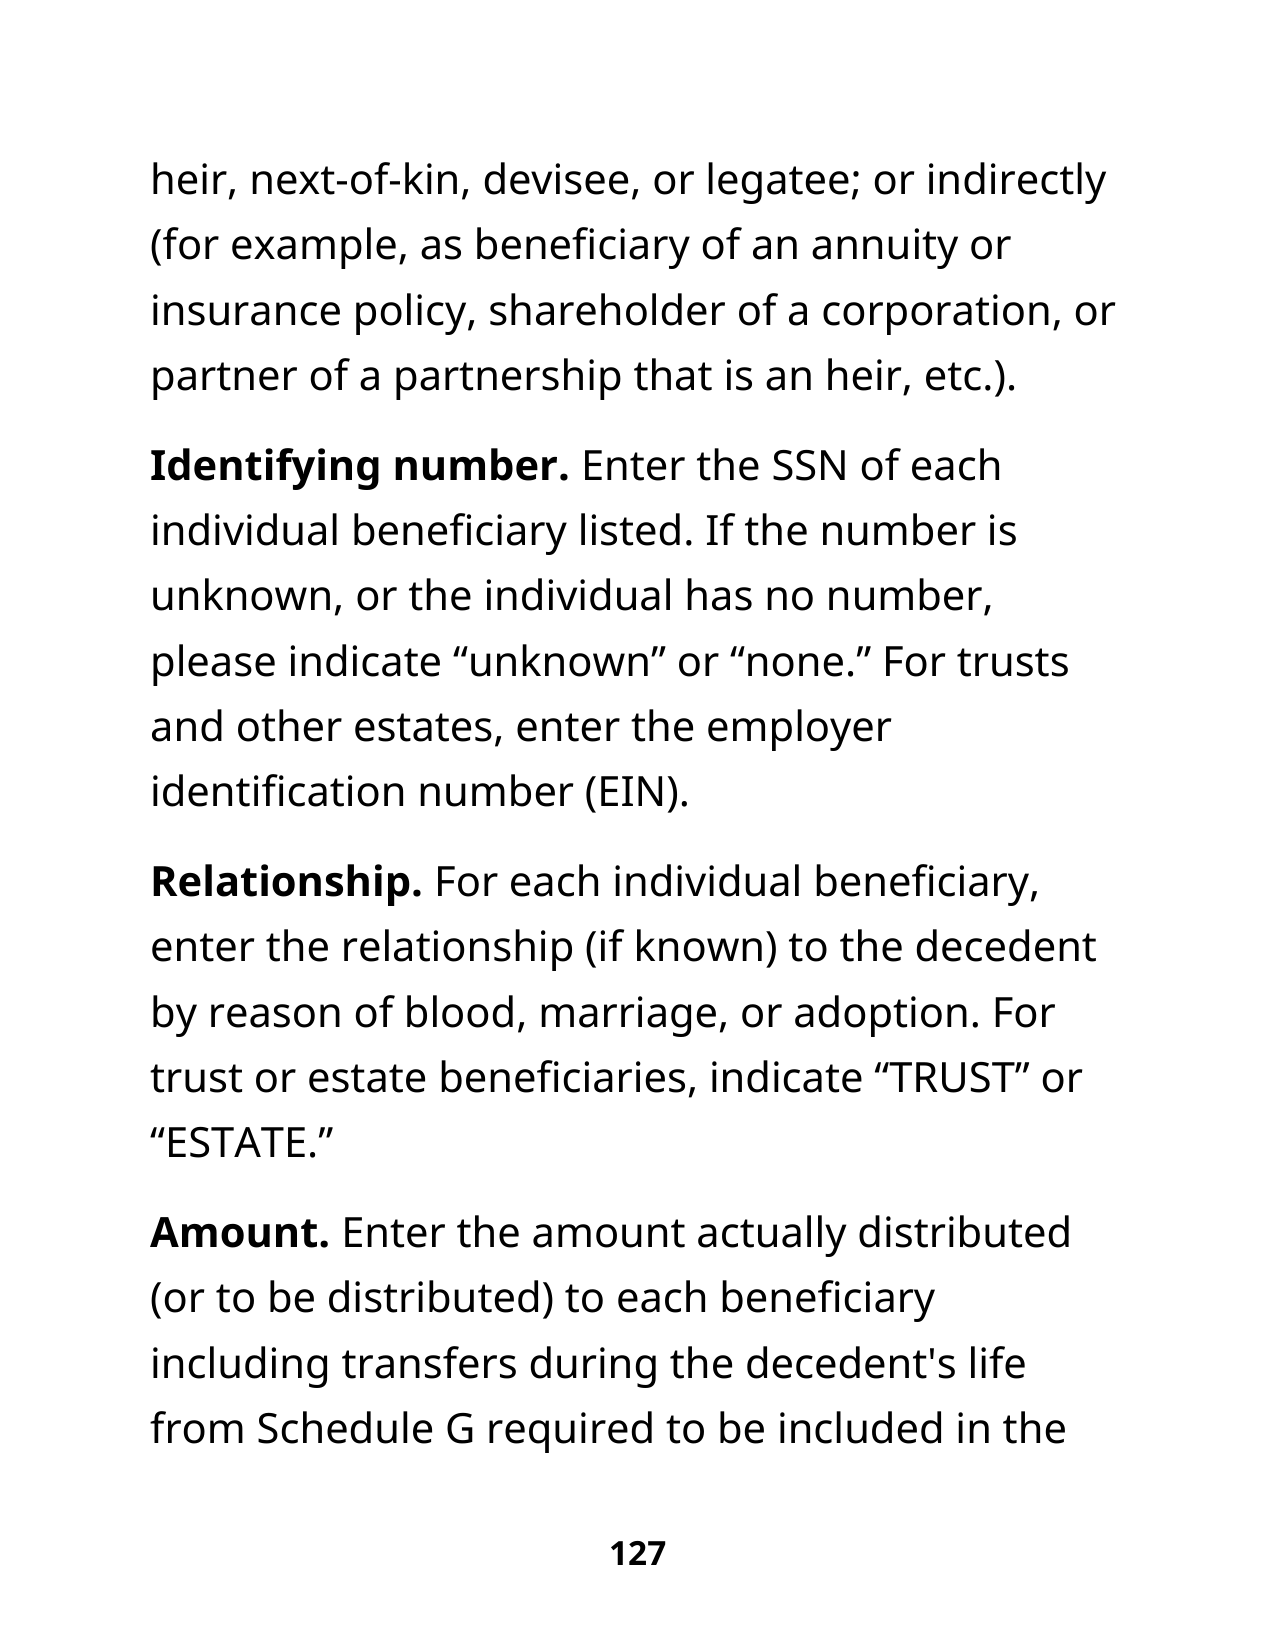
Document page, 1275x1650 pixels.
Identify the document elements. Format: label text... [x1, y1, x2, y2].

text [150, 150, 1125, 402]
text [150, 1203, 1125, 1456]
text Identifying number. Enter the SSN of each individual beneficiary listed. If the number is unknown, or the individual has no number, please indicate “unknown” or “none.” For trusts and other estates, enter the employer identification number (EIN). [150, 436, 1125, 819]
text Relationship. For each individual beneficiary, enter the relationship (if known) to the decedent by reason of blood, marriage, or adoption. For trust or estate beneficiaries, indicate “TRUST” or “ESTATE.” [150, 852, 1125, 1170]
